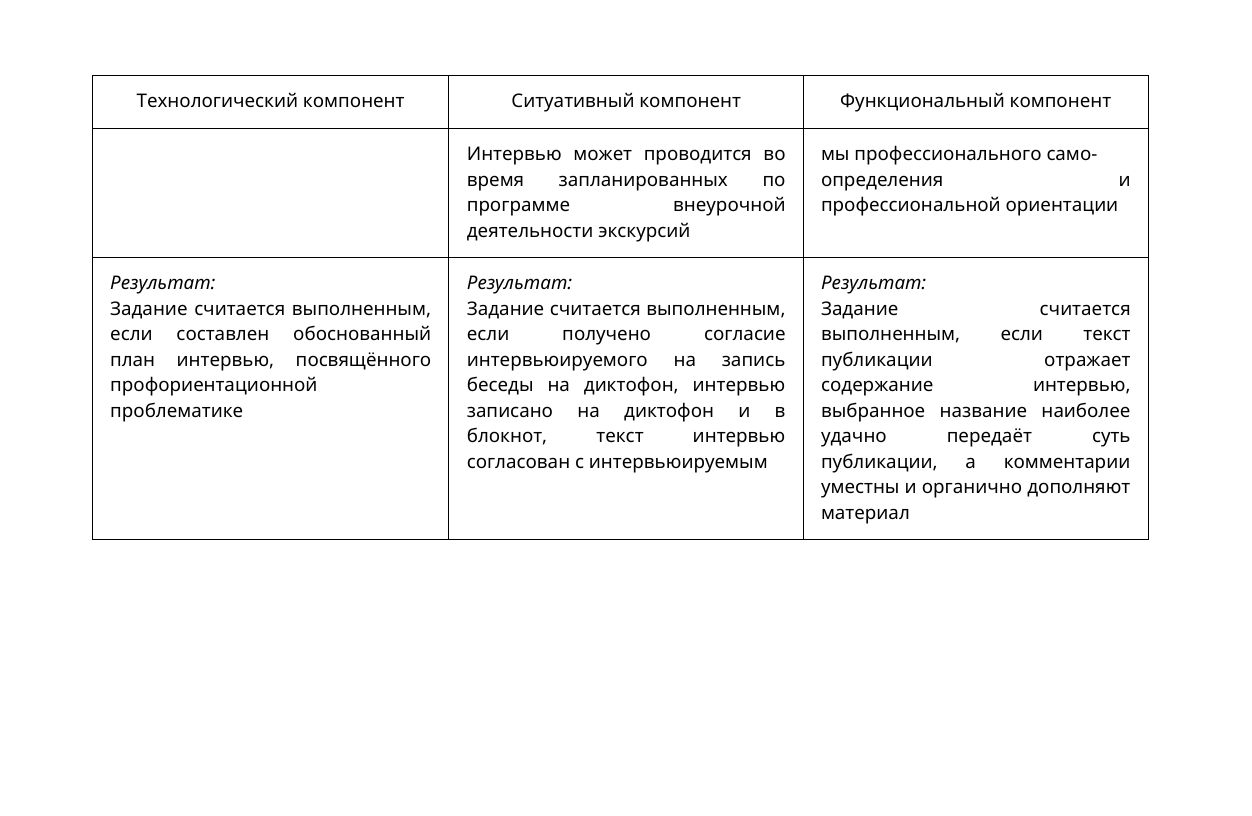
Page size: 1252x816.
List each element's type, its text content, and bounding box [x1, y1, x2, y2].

table_cell Ситуативный компонент [449, 76, 803, 127]
table_cell Результат: Задание считается выполненным, если получено согласие интервьюируемого на запись беседы на диктофон, интервью записано на диктофон и в блокнот, текст интервью согласован с интервьюируемым [449, 258, 803, 539]
table_cell Функциональный компонент [804, 76, 1148, 127]
table_cell Результат: Задание считается выполненным, если составлен обоснованный план интервью, посвящённого профориентационной проблематике [93, 258, 448, 539]
table_cell мы профессионального само- определения и профессиональной ориентации [804, 129, 1148, 257]
table_cell Интервью может проводится во время запланированных по программе внеурочной деятельности экскурсий [449, 129, 803, 257]
table_cell [93, 129, 448, 257]
table_cell Технологический компонент [93, 76, 448, 127]
table_cell Результат: Задание считается выполненным, если текст публикации отражает содержание интервью, выбранное название наиболее удачно передаёт суть публикации, а комментарии уместны и органично дополняют материал [804, 258, 1148, 539]
